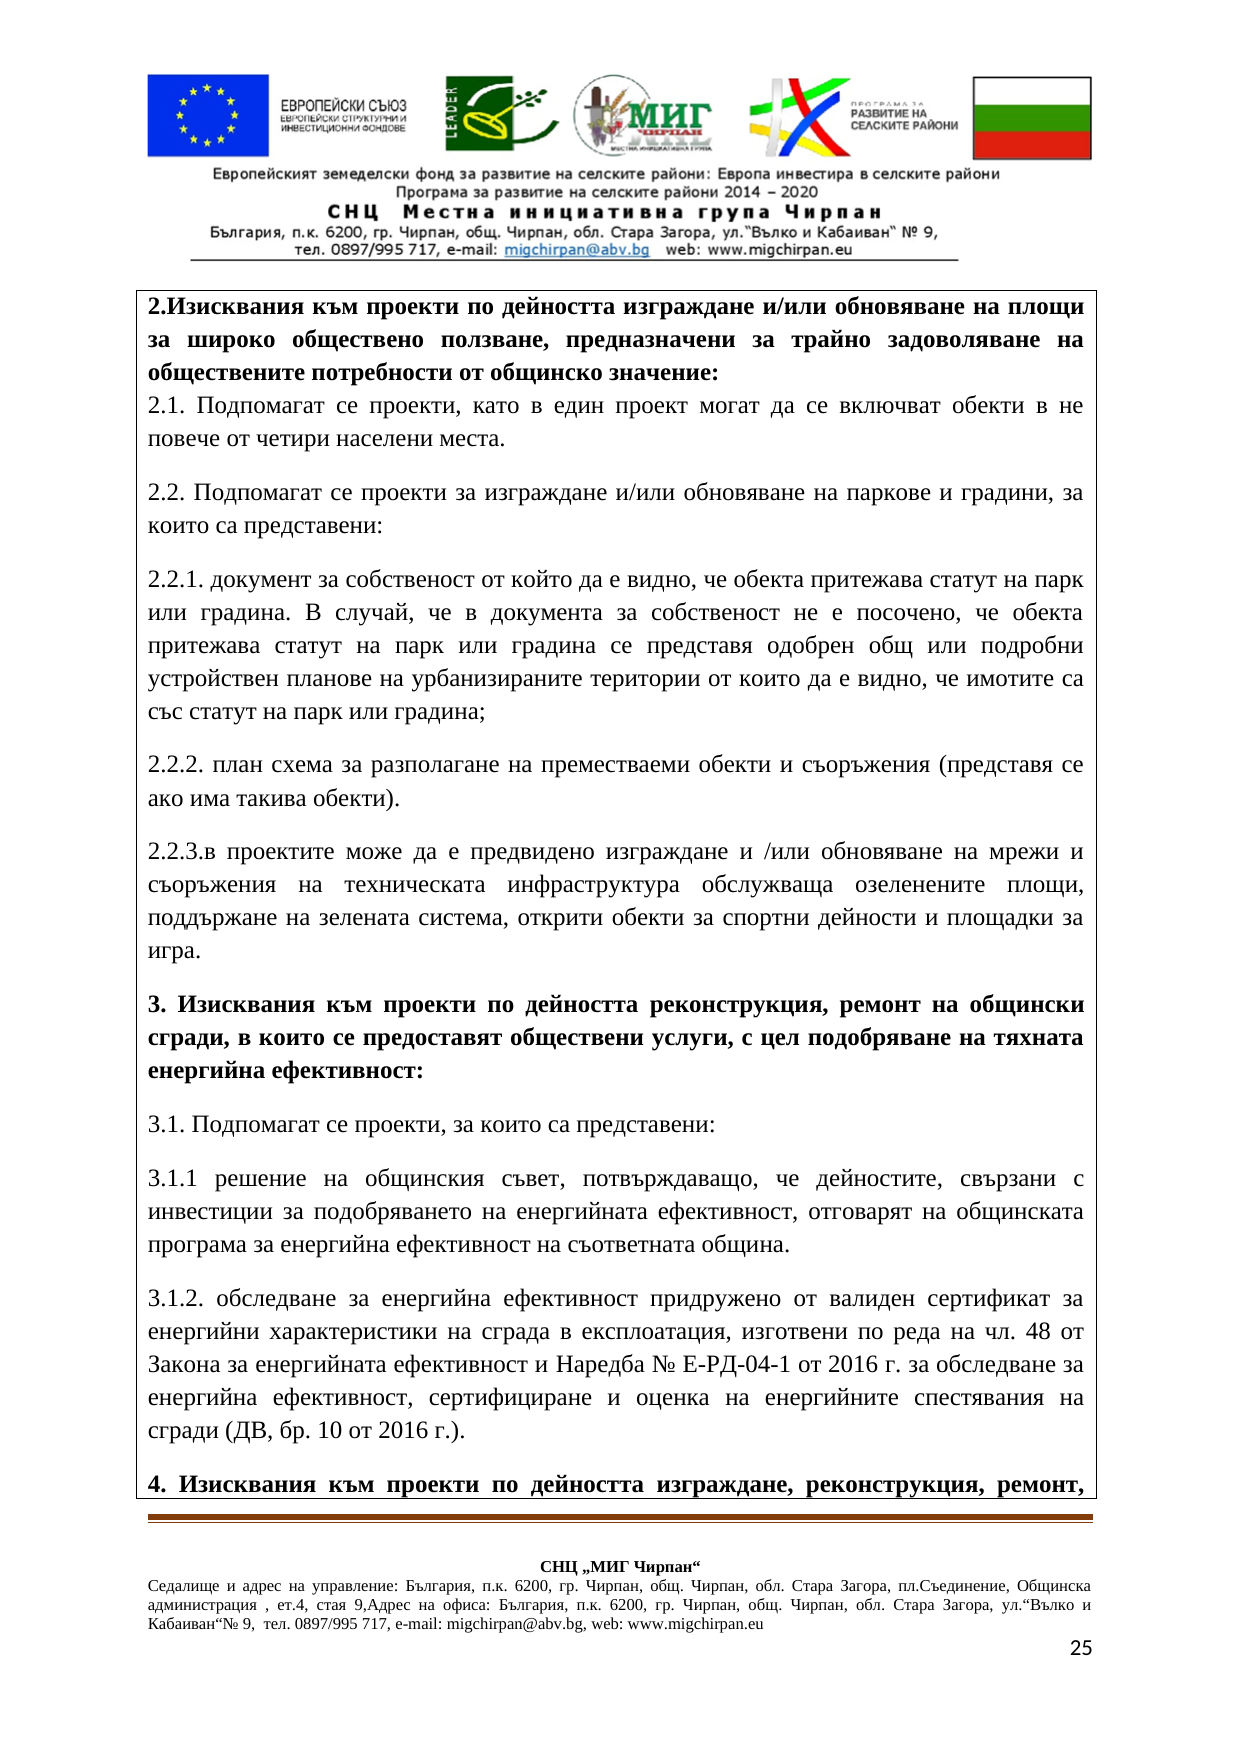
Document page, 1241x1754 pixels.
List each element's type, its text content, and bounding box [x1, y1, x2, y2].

picture [147, 73, 1093, 262]
